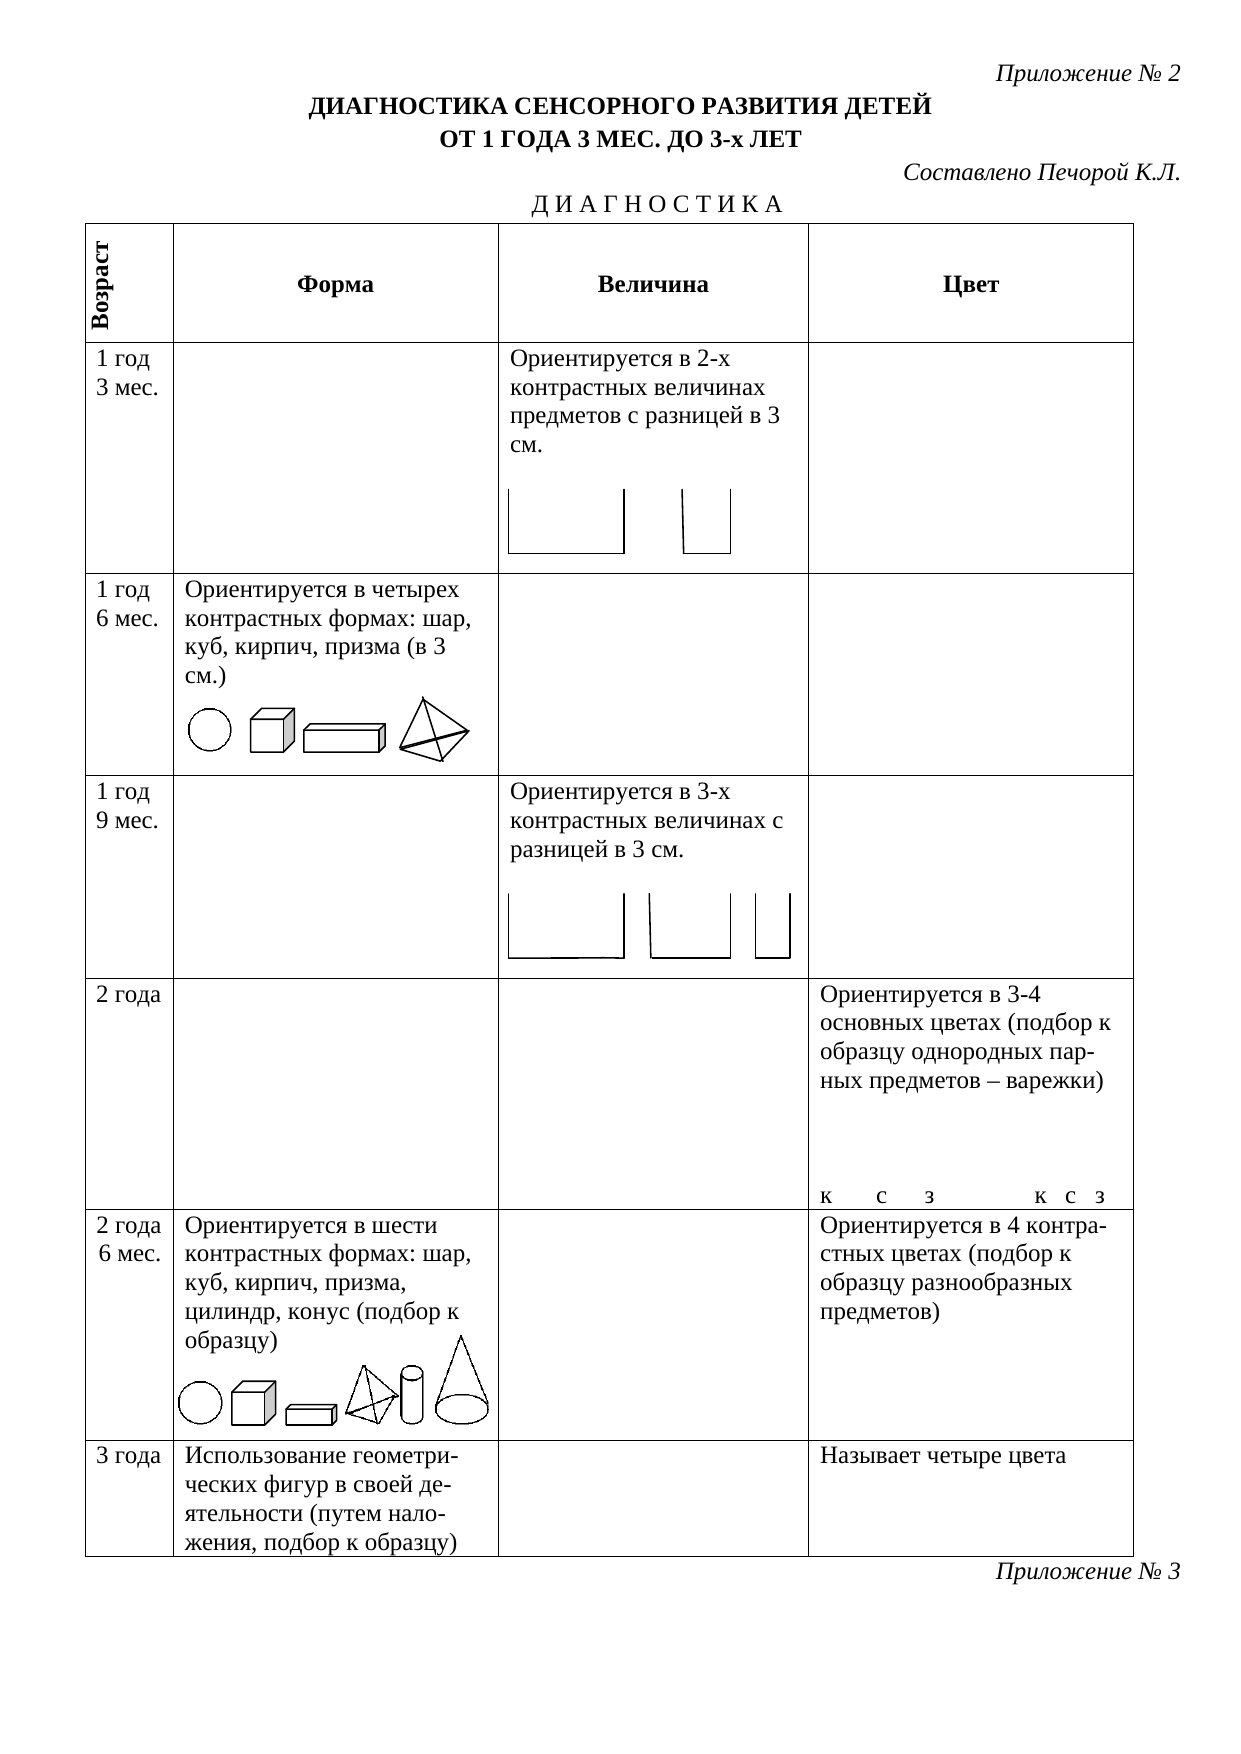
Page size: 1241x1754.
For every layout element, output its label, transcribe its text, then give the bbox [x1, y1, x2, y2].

text Приложение № 2 ДИАГНОСТИКА СЕНСОРНОГО РАЗВИТИЯ ДЕТЕЙ [308, 58, 1187, 120]
picture [178, 1381, 223, 1425]
picture [345, 1365, 424, 1425]
text ОТ 1 ГОДА 3 МЕС. ДО 3-х ЛЕТ [439, 124, 1183, 153]
text Приложение № 3 [996, 1556, 1183, 1585]
picture [188, 708, 232, 752]
text Составлено Печорой К.Л. Д И А Г Н О С Т И К А [531, 157, 1187, 218]
picture [435, 1335, 489, 1425]
